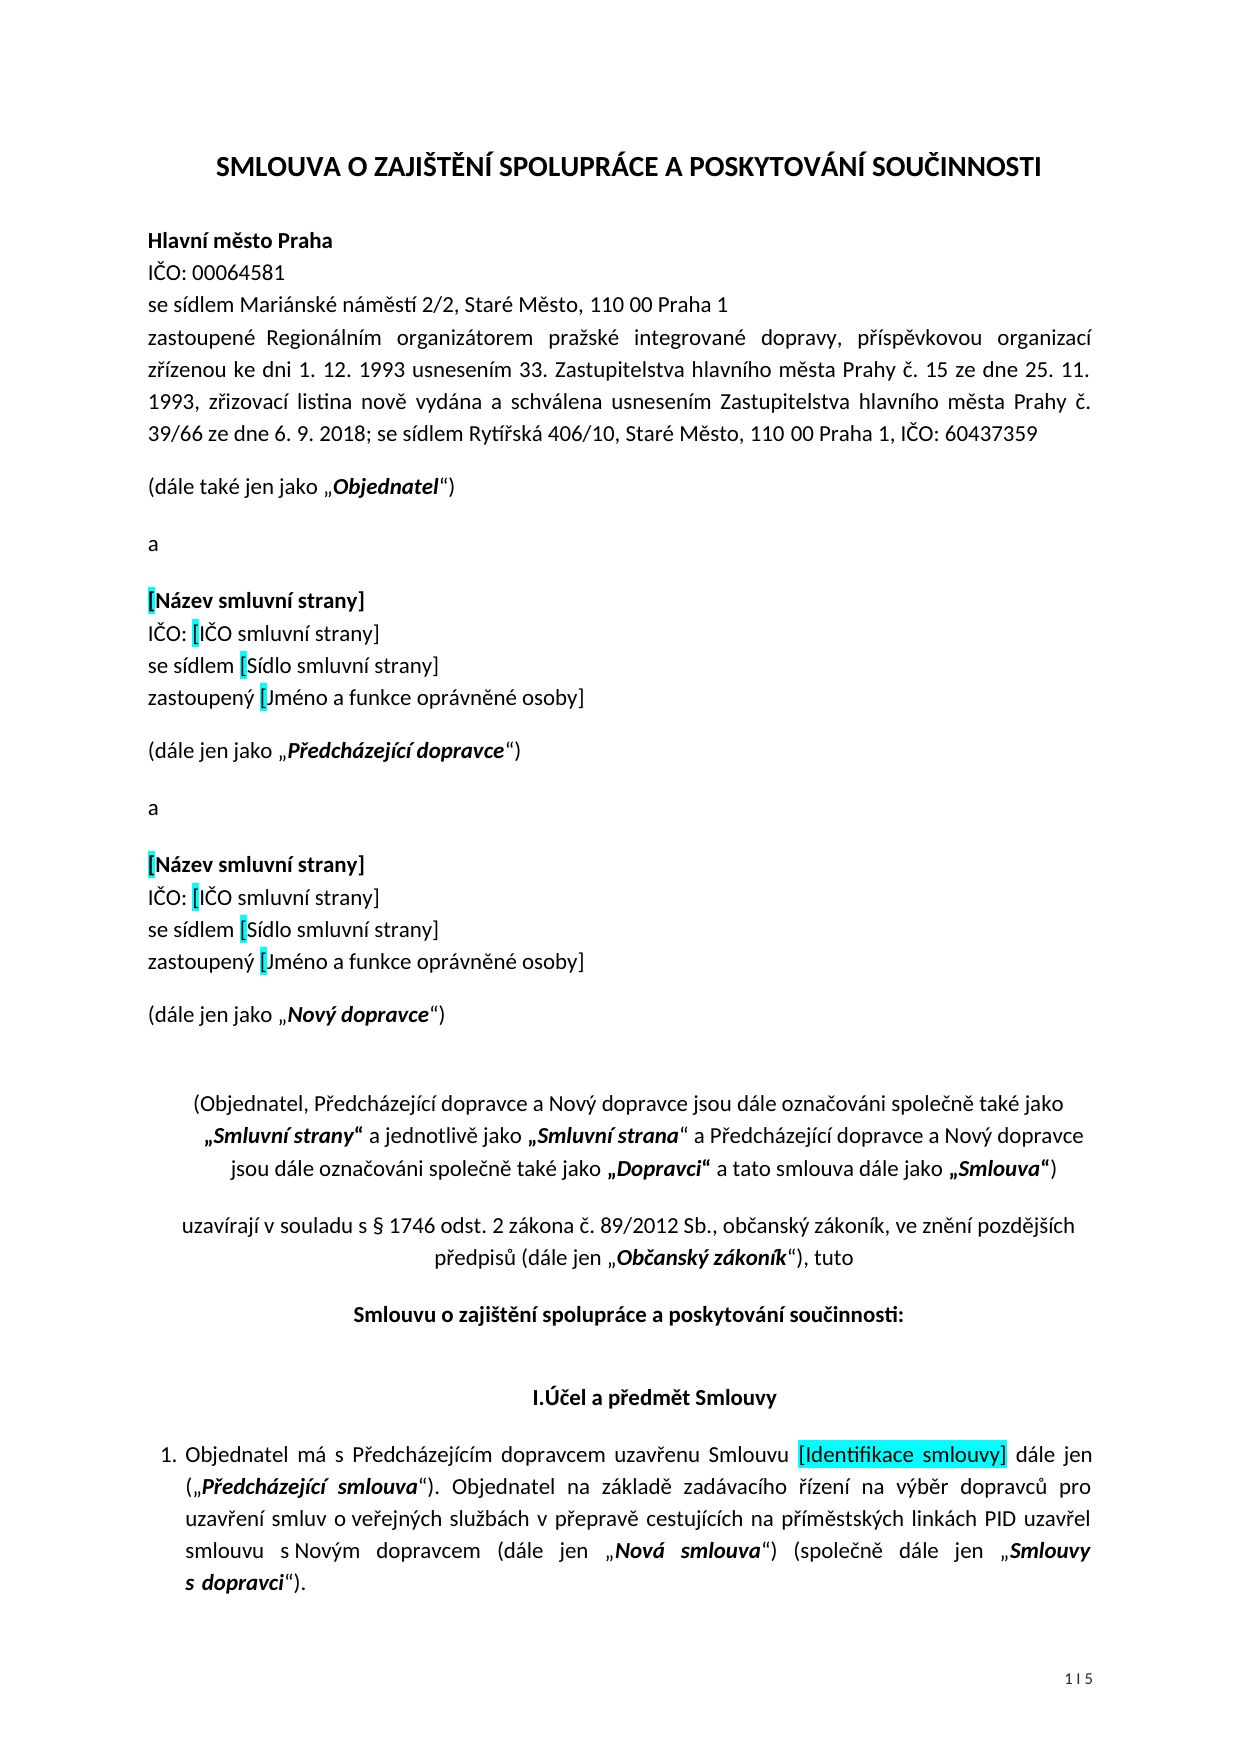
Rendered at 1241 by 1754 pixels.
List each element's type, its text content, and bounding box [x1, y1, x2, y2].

text (dále jen jako „Nový dopravce“) [148, 1000, 1093, 1028]
text (dále také jen jako „Objednatel“) [148, 472, 1093, 500]
text (dále jen jako „Předcházející dopravce“) [148, 736, 1093, 764]
text Hlavní město Praha [148, 226, 1093, 254]
text zastoupený [267, 947, 1093, 975]
text zastoupený [267, 683, 1093, 711]
text IČO: 00064581 [148, 258, 1093, 286]
text se sídlem [247, 651, 1093, 679]
text se sídlem [247, 915, 1093, 943]
text zastoupené Regionálním organizátorem pražské integrované dopravy, příspěvkovou organizací zřízenou ke dni 1. 12. 1993 usnesením 33. Zastupitelstva hlavního města Prahy č. 15 ze dne 25. 11. 1993, zřizovací listina nově vydána a schválena usnesením Zastupitelstva hlavního města Prahy č. 39/66 ze dne 6. 9. 2018; se sídlem Rytířská 406/10, Staré Město, 110 00 Praha 1, IČO: 60437359 [148, 323, 1093, 447]
text uzavírají v souladu s § 1746 odst. 2 zákona č. 89/2012 Sb., občanský zákoník, ve znění pozdějších předpisů (dále jen „Občanský zákoník“), tuto [165, 1211, 1093, 1271]
text se sídlem Mariánské náměstí 2/2, Staré Město, 110 00 Praha 1 [148, 290, 1093, 318]
text IČO: [199, 883, 1093, 911]
text SMLOUVA O ZAJIŠTĚNÍ spolupráce a poskytování součinnosti [165, 148, 1093, 183]
text IČO: [148, 883, 192, 911]
text IČO: [148, 619, 192, 647]
text a [148, 529, 1093, 557]
text zastoupený [148, 947, 260, 975]
text zastoupený [148, 683, 260, 711]
text (Objednatel, Předcházející dopravce a Nový dopravce jsou dále označováni společně také jako „Smluvní strany“ a jednotlivě jako „Smluvní strana“ a Předcházející dopravce a Nový dopravce jsou dále označováni společně také jako „Dopravci“ a tato smlouva dále jako „Smlouva“) [165, 1089, 1093, 1182]
text se sídlem [148, 915, 240, 943]
text Účel a předmět Smlouvy [223, 1383, 1093, 1411]
text Objednatel má s Předcházejícím dopravcem uzavřenu Smlouvu dále jen („Předcházející smlouva“). Objednatel na základě zadávacího řízení na výběr dopravců pro uzavření smluv o veřejných službách v přepravě cestujících na příměstských linkách PID uzavřel smlouvu s Novým dopravcem (dále jen „Nová smlouva“) (společně dále jen „Smlouvy s dopravci“). [177, 1440, 1093, 1597]
text se sídlem [148, 651, 240, 679]
text IČO: [199, 619, 1093, 647]
text Smlouvu o zajištění spolupráce a poskytování součinnosti: [165, 1300, 1093, 1328]
text a [148, 793, 1093, 821]
